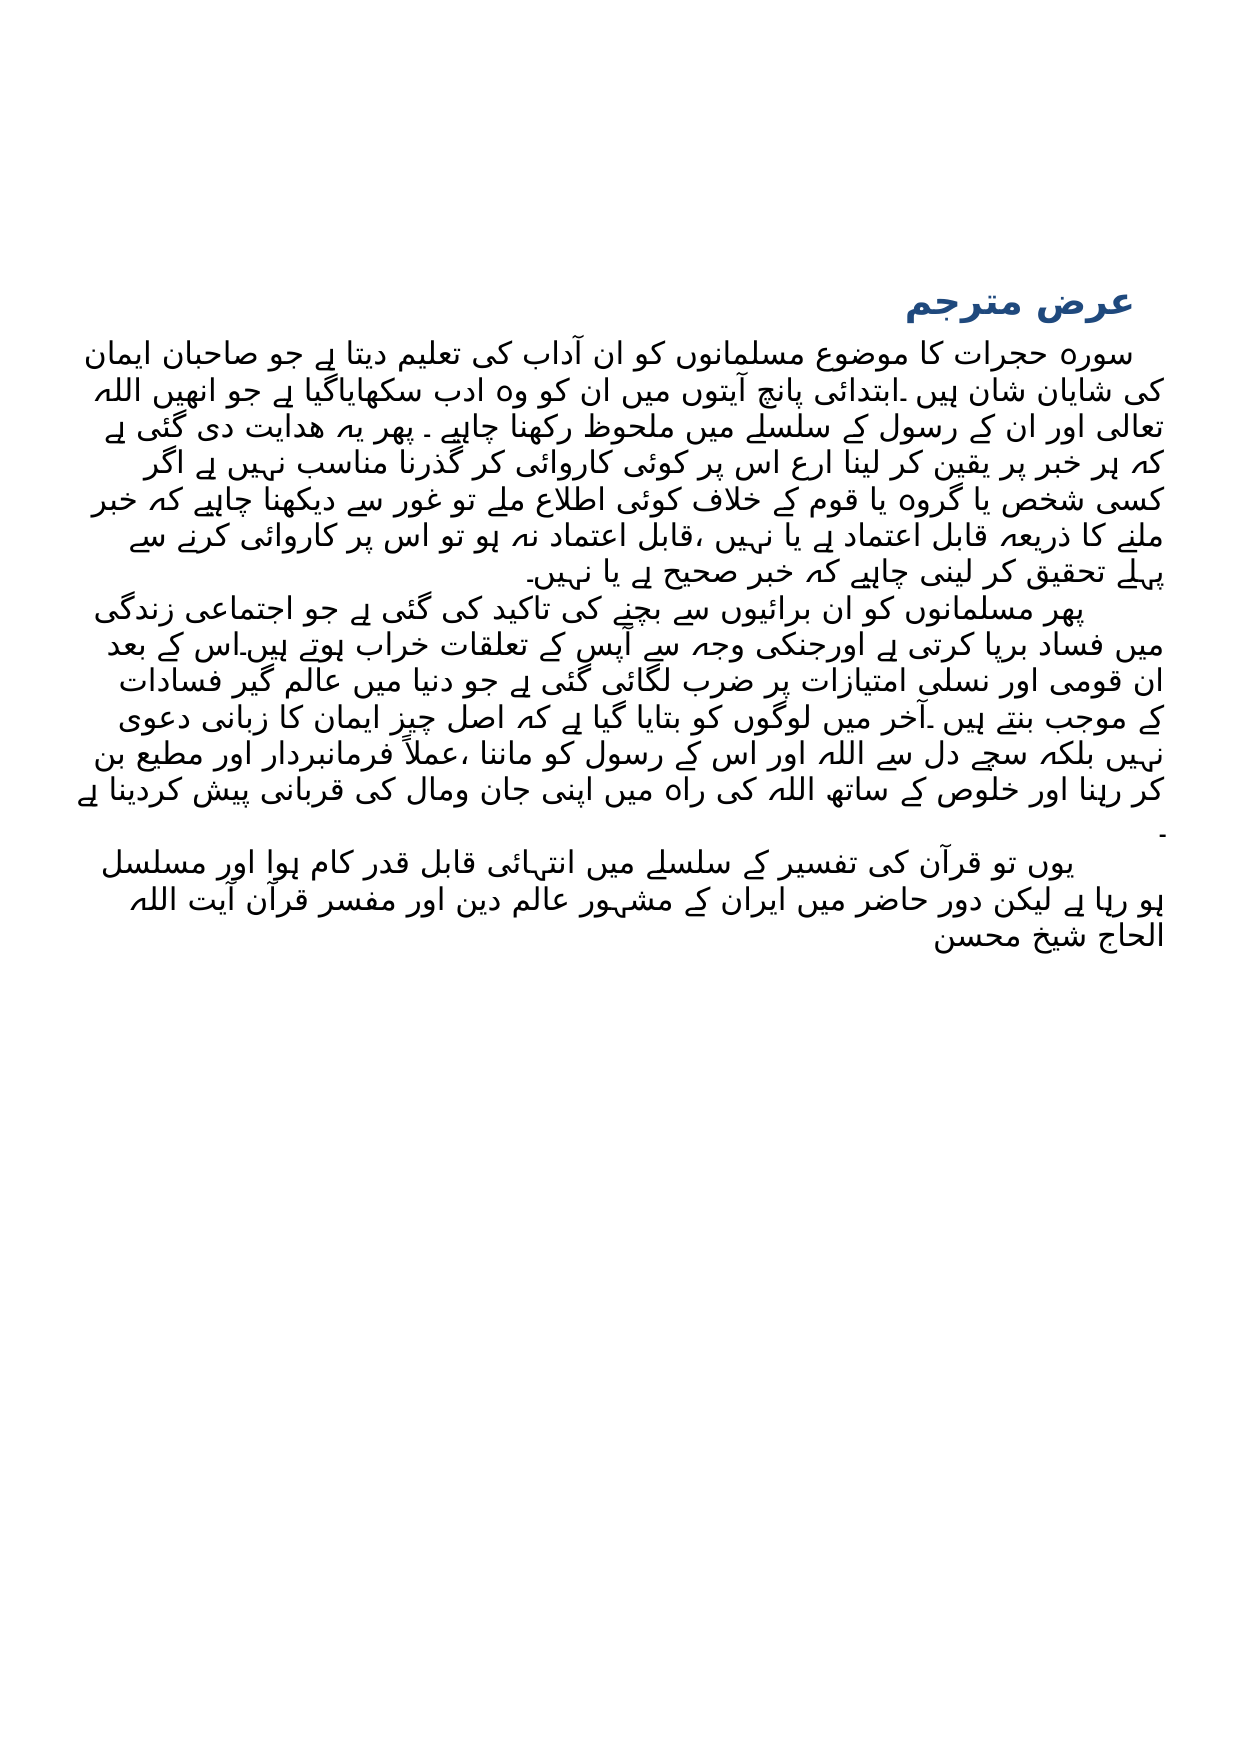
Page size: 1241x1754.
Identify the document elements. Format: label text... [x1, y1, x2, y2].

text پھر مسلمانوں کو ان برائیوں سے بچنے کی تاکید کی گئی ہے جو اجتماعی زندگی میں فساد برپا کرتی ہے اورجنکی وجہ سے آپس کے تعلقات خراب ہوتے ہیں۔اس کے بعد ان قومی اور نسلی امتیازات پر ضرب لگائی گئی ہے جو دنیا میں عالم گیر فسادات کے موجب بنتے ہیں ۔آخر میں لوگوں کو بتایا گیا ہے کہ اصل چیز ایمان کا زبانی دعوی نہیں بلکہ سچے دل سے اللہ اور اس کے رسول کو ماننا ،عملاً فرمانبردار اور مطیع بن کر رہنا اور خلوص کے ساتھ اللہ کی راہ میں اپنی جان ومال کی قربانی پیش کردینا ہے ۔ [75, 590, 1165, 844]
text یوں تو قرآن کی تفسیر کے سلسلے میں انتہائی قابل قدر کام ہوا اور مسلسل ہو رہا ہے لیکن دور حاضر میں ایران کے مشہور عالم دین اور مفسر قرآن آیت اللہ الحاج شیخ محسن [75, 844, 1165, 953]
text سورہ حجرات کا موضوع مسلمانوں کو ان آداب کی تعلیم دیتا ہے جو صاحبان ایمان کی شایان شان ہیں ۔ابتدائی پانچ آیتوں میں ان کو وہ ادب سکھایاگیا ہے جو انھیں اللہ تعالی اور ان کے رسول کے سلسلے میں ملحوظ رکھنا چاہیے ۔ پھر یہ ھدایت دی گئی ہے کہ ہر خبر پر یقین کر لینا ارع اس پر کوئی کاروائی کر گذرنا مناسب نہیں ہے اگر کسی شخص یا گروہ یا قوم کے خلاف کوئی اطلاع ملے تو غور سے دیکھنا چاہیے کہ خبر ملنے کا ذریعہ قابل اعتماد ہے یا نہیں ،قابل اعتماد نہ ہو تو اس پر کاروائی کرنے سے پہلے تحقیق کر لینی چاہیے کہ خبر صحیح ہے یا نہیں۔ [75, 336, 1165, 590]
subtitle عرض مترجم [75, 279, 1165, 323]
